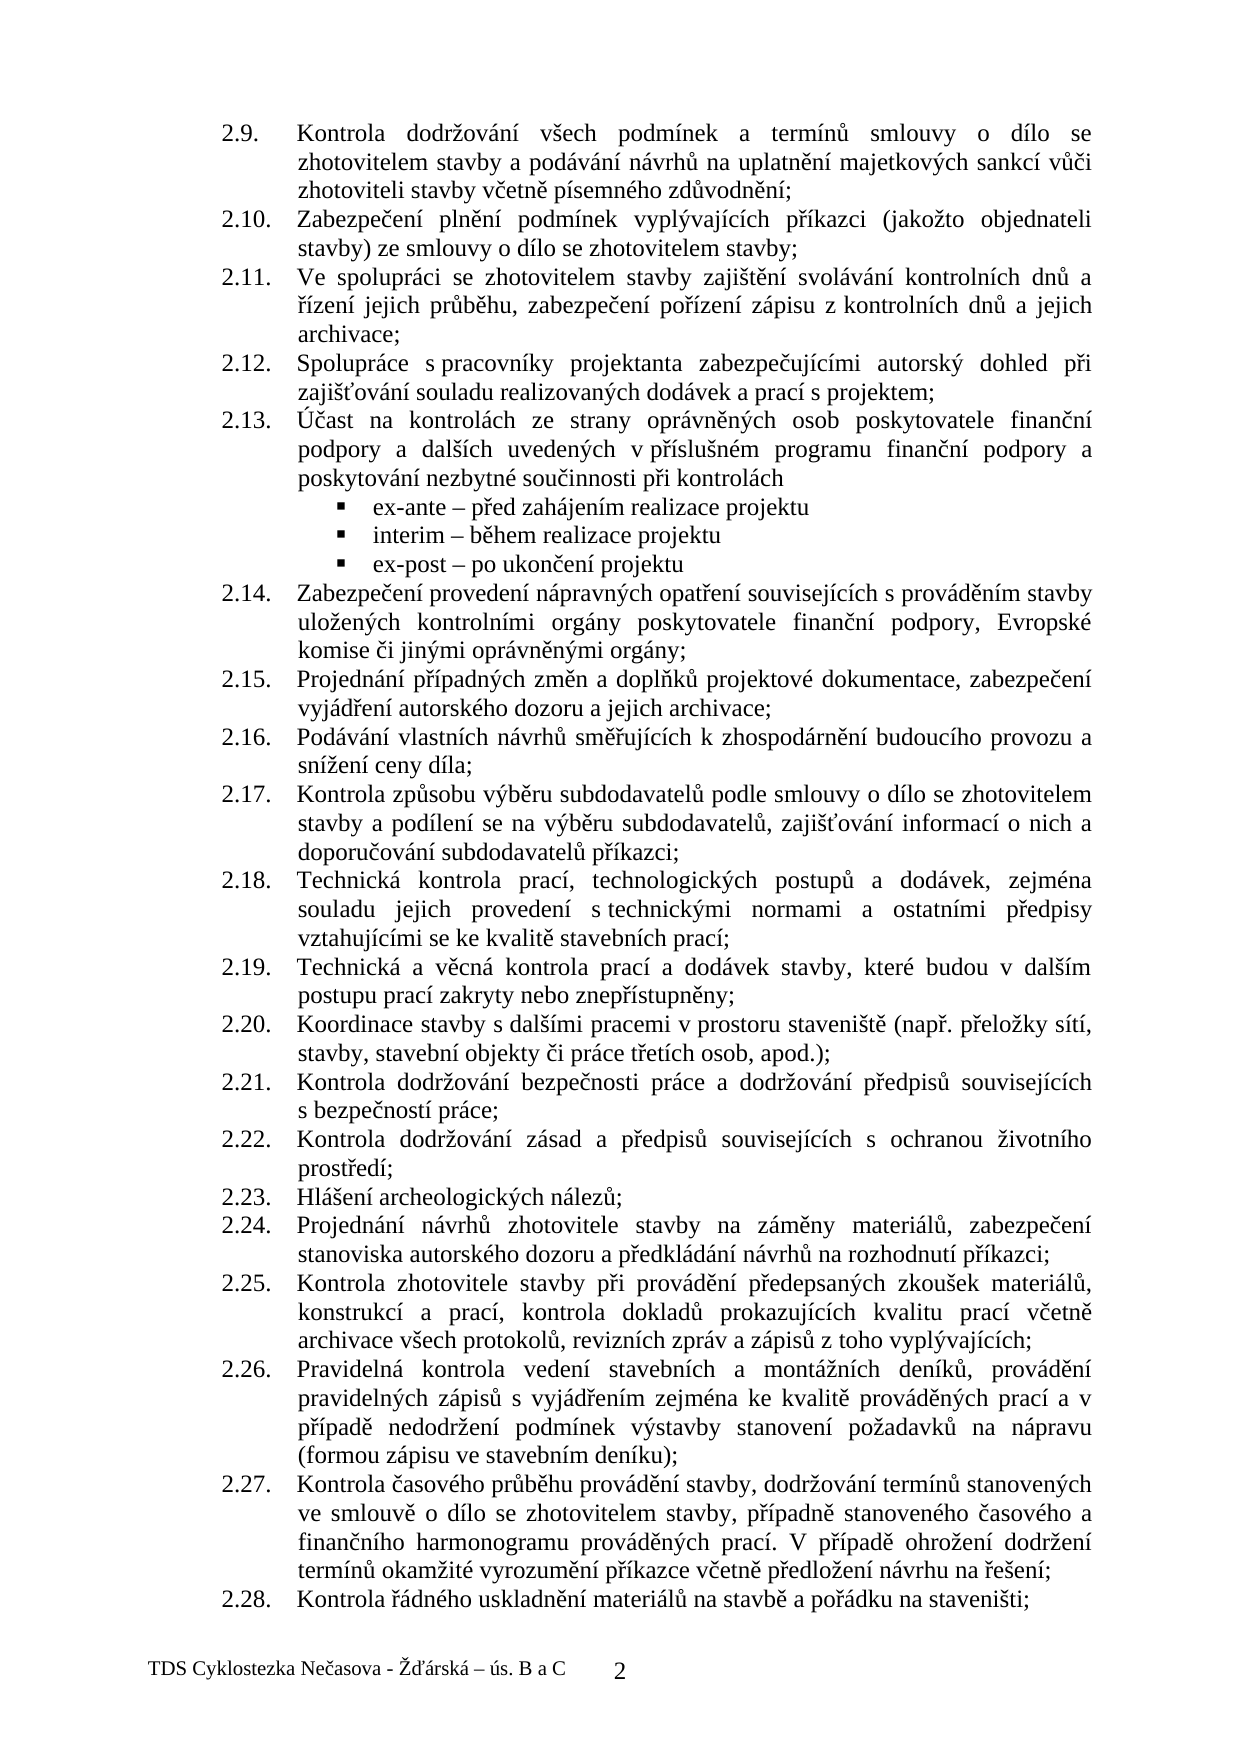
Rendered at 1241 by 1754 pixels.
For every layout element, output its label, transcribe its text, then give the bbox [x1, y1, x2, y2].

list Projednání návrhů zhotovitele stavby na záměny materiálů, zabezpečení stanoviska autorského dozoru a předkládání návrhů na rozhodnutí příkazci; [221, 1211, 1092, 1268]
list ex-post – po ukončení projektu [335, 549, 1092, 578]
list Kontrola časového průběhu provádění stavby, dodržování termínů stanovených ve smlouvě o dílo se zhotovitelem stavby, případně stanoveného časového a finančního harmonogramu prováděných prací. V případě ohrožení dodržení termínů okamžité vyrozumění příkazce včetně předložení návrhu na řešení; [221, 1469, 1092, 1584]
list Ve spolupráci se zhotovitelem stavby zajištění svolávání kontrolních dnů a řízení jejich průběhu, zabezpečení pořízení zápisu z kontrolních dnů a jejich archivace; [221, 262, 1092, 348]
list Pravidelná kontrola vedení stavebních a montážních deníků, provádění pravidelných zápisů s vyjádřením zejména ke kvalitě prováděných prací a v případě nedodržení podmínek výstavby stanovení požadavků na nápravu (formou zápisu ve stavebním deníku); [221, 1354, 1092, 1469]
list Zabezpečení plnění podmínek vyplývajících příkazci (jakožto objednateli stavby) ze smlouvy o dílo se zhotovitelem stavby; [221, 204, 1092, 262]
list Účast na kontrolách ze strany oprávněných osob poskytovatele finanční podpory a dalších uvedených v příslušném programu finanční podpory a poskytování nezbytné součinnosti při kontrolách [221, 406, 1092, 492]
list Spolupráce s pracovníky projektanta zabezpečujícími autorský dohled při zajišťování souladu realizovaných dodávek a prací s projektem; [221, 348, 1092, 406]
list Hlášení archeologických nálezů; [221, 1182, 1092, 1211]
list Projednání případných změn a doplňků projektové dokumentace, zabezpečení vyjádření autorského dozoru a jejich archivace; [221, 664, 1092, 722]
list interim – během realizace projektu [335, 521, 1092, 549]
list Kontrola dodržování bezpečnosti práce a dodržování předpisů souvisejících s bezpečností práce; [221, 1067, 1092, 1124]
list Kontrola zhotovitele stavby při provádění předepsaných zkoušek materiálů, konstrukcí a prací, kontrola dokladů prokazujících kvalitu prací včetně archivace všech protokolů, revizních zpráv a zápisů z toho vyplývajících; [221, 1268, 1092, 1354]
list Kontrola dodržování zásad a předpisů souvisejících s ochranou životního prostředí; [221, 1124, 1092, 1182]
list Zabezpečení provedení nápravných opatření souvisejících s prováděním stavby uložených kontrolními orgány poskytovatele finanční podpory, Evropské komise či jinými oprávněnými orgány; [221, 578, 1092, 664]
list Kontrola dodržování všech podmínek a termínů smlouvy o dílo se zhotovitelem stavby a podávání návrhů na uplatnění majetkových sankcí vůči zhotoviteli stavby včetně písemného zdůvodnění; [221, 118, 1092, 204]
list Kontrola způsobu výběru subdodavatelů podle smlouvy o dílo se zhotovitelem stavby a podílení se na výběru subdodavatelů, zajišťování informací o nich a doporučování subdodavatelů příkazci; [221, 779, 1092, 866]
list Podávání vlastních návrhů směřujících k zhospodárnění budoucího provozu a snížení ceny díla; [221, 722, 1092, 779]
list Technická a věcná kontrola prací a dodávek stavby, které budou v dalším postupu prací zakryty nebo znepřístupněny; [221, 952, 1092, 1009]
list Technická kontrola prací, technologických postupů a dodávek, zejména souladu jejich provedení s technickými normami a ostatními předpisy vztahujícími se ke kvalitě stavebních prací; [221, 866, 1092, 952]
list ex-ante – před zahájením realizace projektu [335, 492, 1092, 521]
list Kontrola řádného uskladnění materiálů na stavbě a pořádku na staveništi; [221, 1584, 1092, 1613]
list Koordinace stavby s dalšími pracemi v prostoru staveniště (např. přeložky sítí, stavby, stavební objekty či práce třetích osob, apod.); [221, 1009, 1092, 1067]
